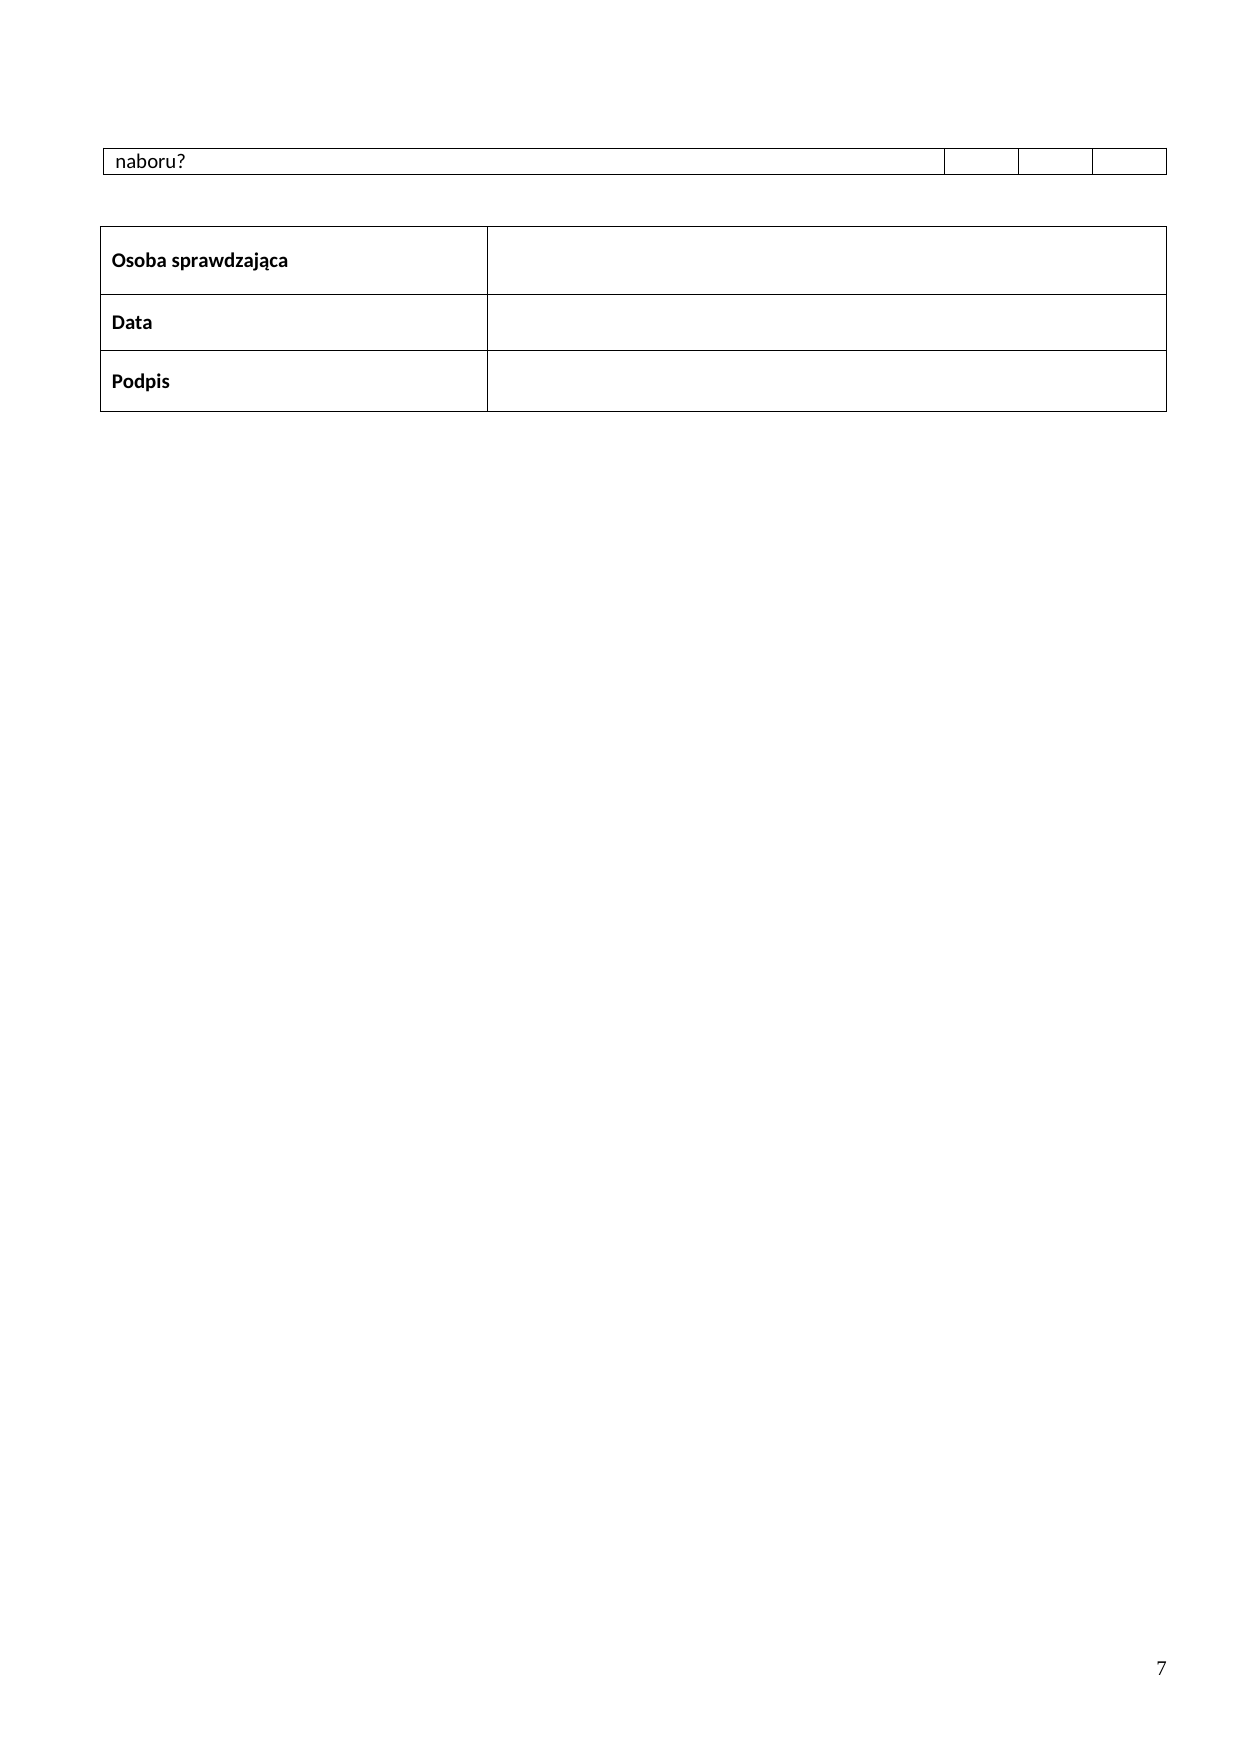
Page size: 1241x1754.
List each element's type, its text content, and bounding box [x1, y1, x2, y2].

table_cell [945, 149, 1018, 174]
table_cell [488, 295, 1166, 350]
table_cell [488, 351, 1166, 411]
table_cell Podpis [101, 351, 487, 411]
table_cell [1019, 149, 1092, 174]
table_cell Data [101, 295, 487, 350]
table_header [488, 227, 1166, 294]
table_header Osoba sprawdzająca [101, 227, 487, 294]
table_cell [104, 149, 944, 174]
table_cell [1093, 149, 1166, 174]
